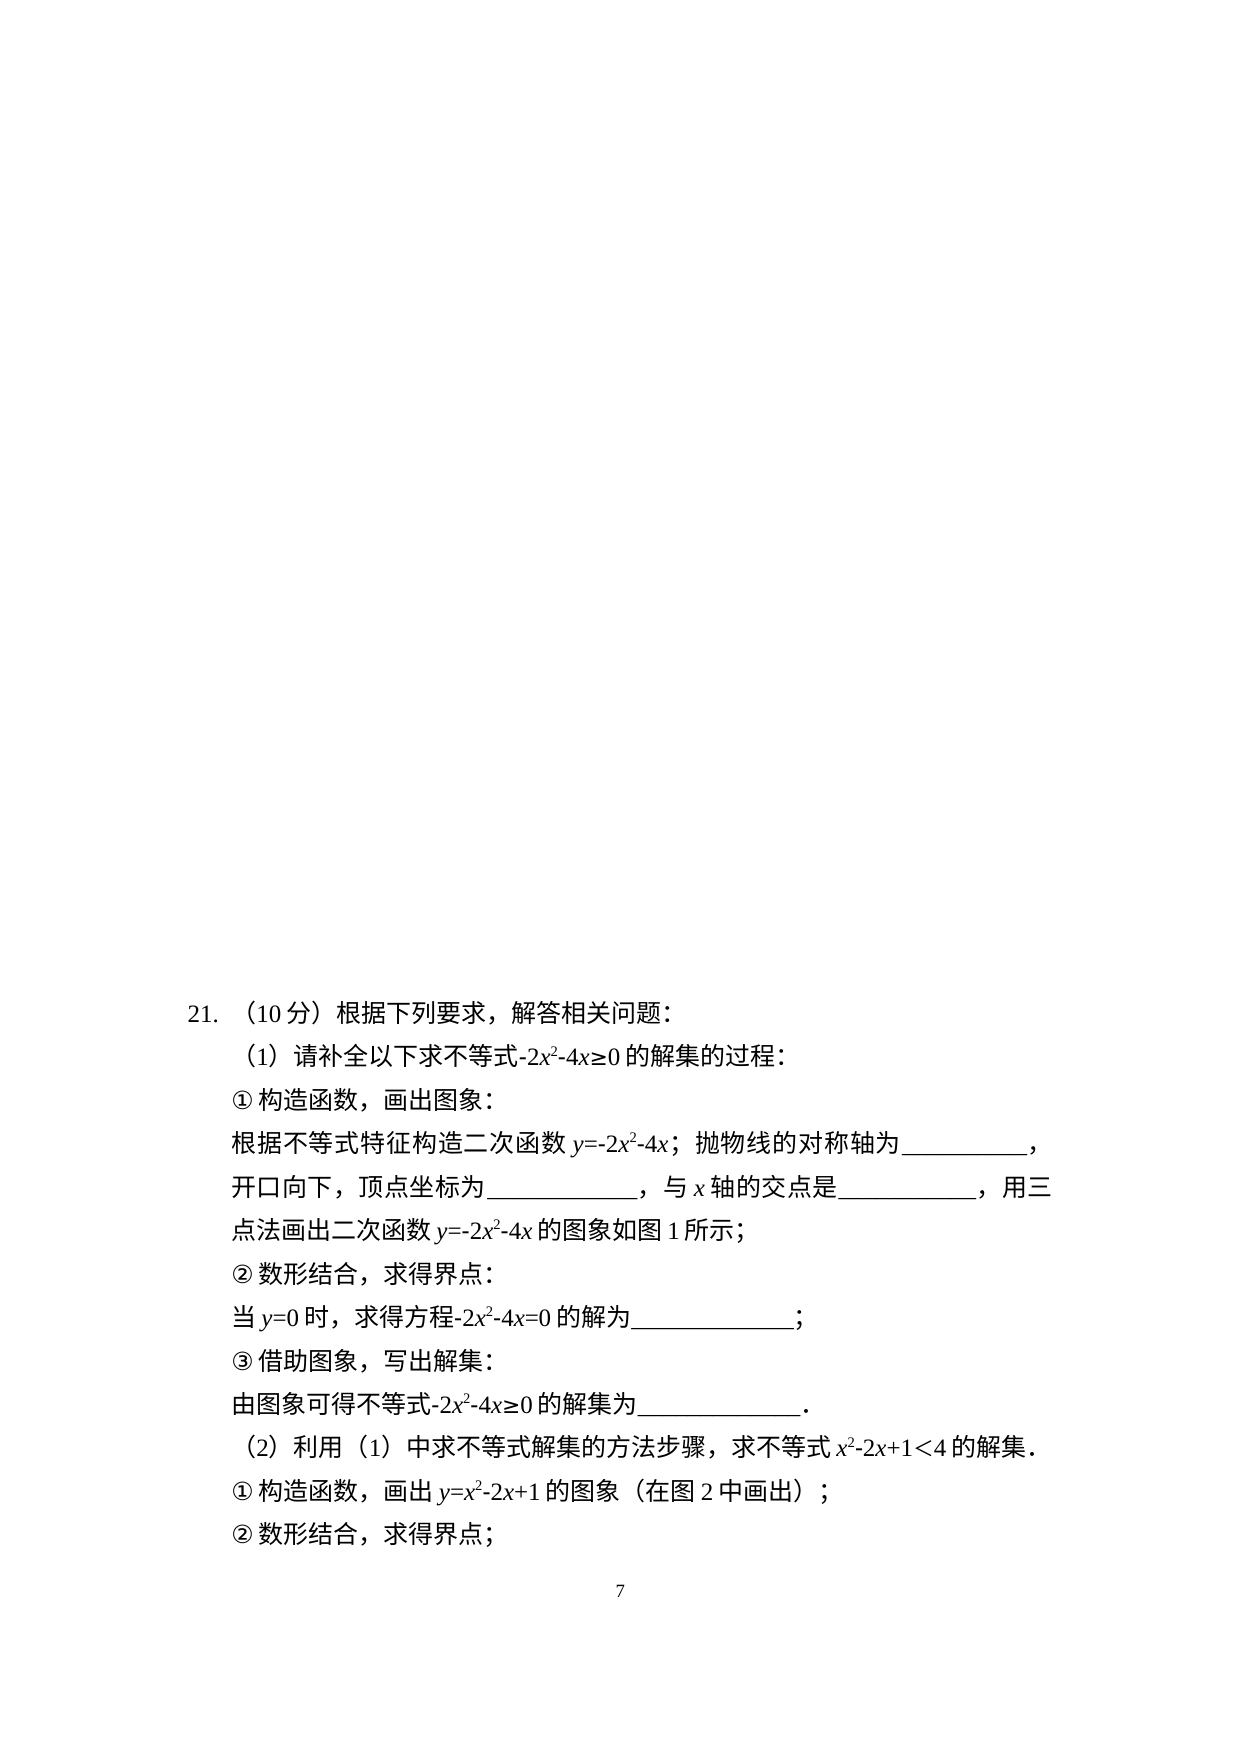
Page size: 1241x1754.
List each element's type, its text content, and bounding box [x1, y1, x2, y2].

text ①构造函数，画出图象： [231, 1080, 1053, 1117]
text 当y=0时，求得方程-2x2-4x=0的解为_____________； [231, 1297, 1053, 1334]
list （10分）根据下列要求，解答相关问题： [187, 993, 1053, 1030]
text ③借助图象，写出解集： [231, 1341, 1053, 1377]
text ②数形结合，求得界点： [231, 1254, 1053, 1290]
text （2）利用（1）中求不等式解集的方法步骤，求不等式x2-2x+1＜4的解集． [231, 1428, 1053, 1464]
text ②数形结合，求得界点； [231, 1515, 1053, 1551]
text 由图象可得不等式-2x2-4x≥0的解集为_____________． [231, 1384, 1053, 1421]
text （1）请补全以下求不等式-2x2-4x≥0的解集的过程： [231, 1037, 1053, 1073]
text ①构造函数，画出y=x2-2x+1的图象（在图2中画出）； [231, 1471, 1053, 1507]
text 根据不等式特征构造二次函数y=-2x2-4x；抛物线的对称轴为__________，开口向下，顶点坐标为____________，与x轴的交点是___________，用三点法画出二次函数y=-2x2-4x的图象如图1所示； [231, 1124, 1053, 1247]
